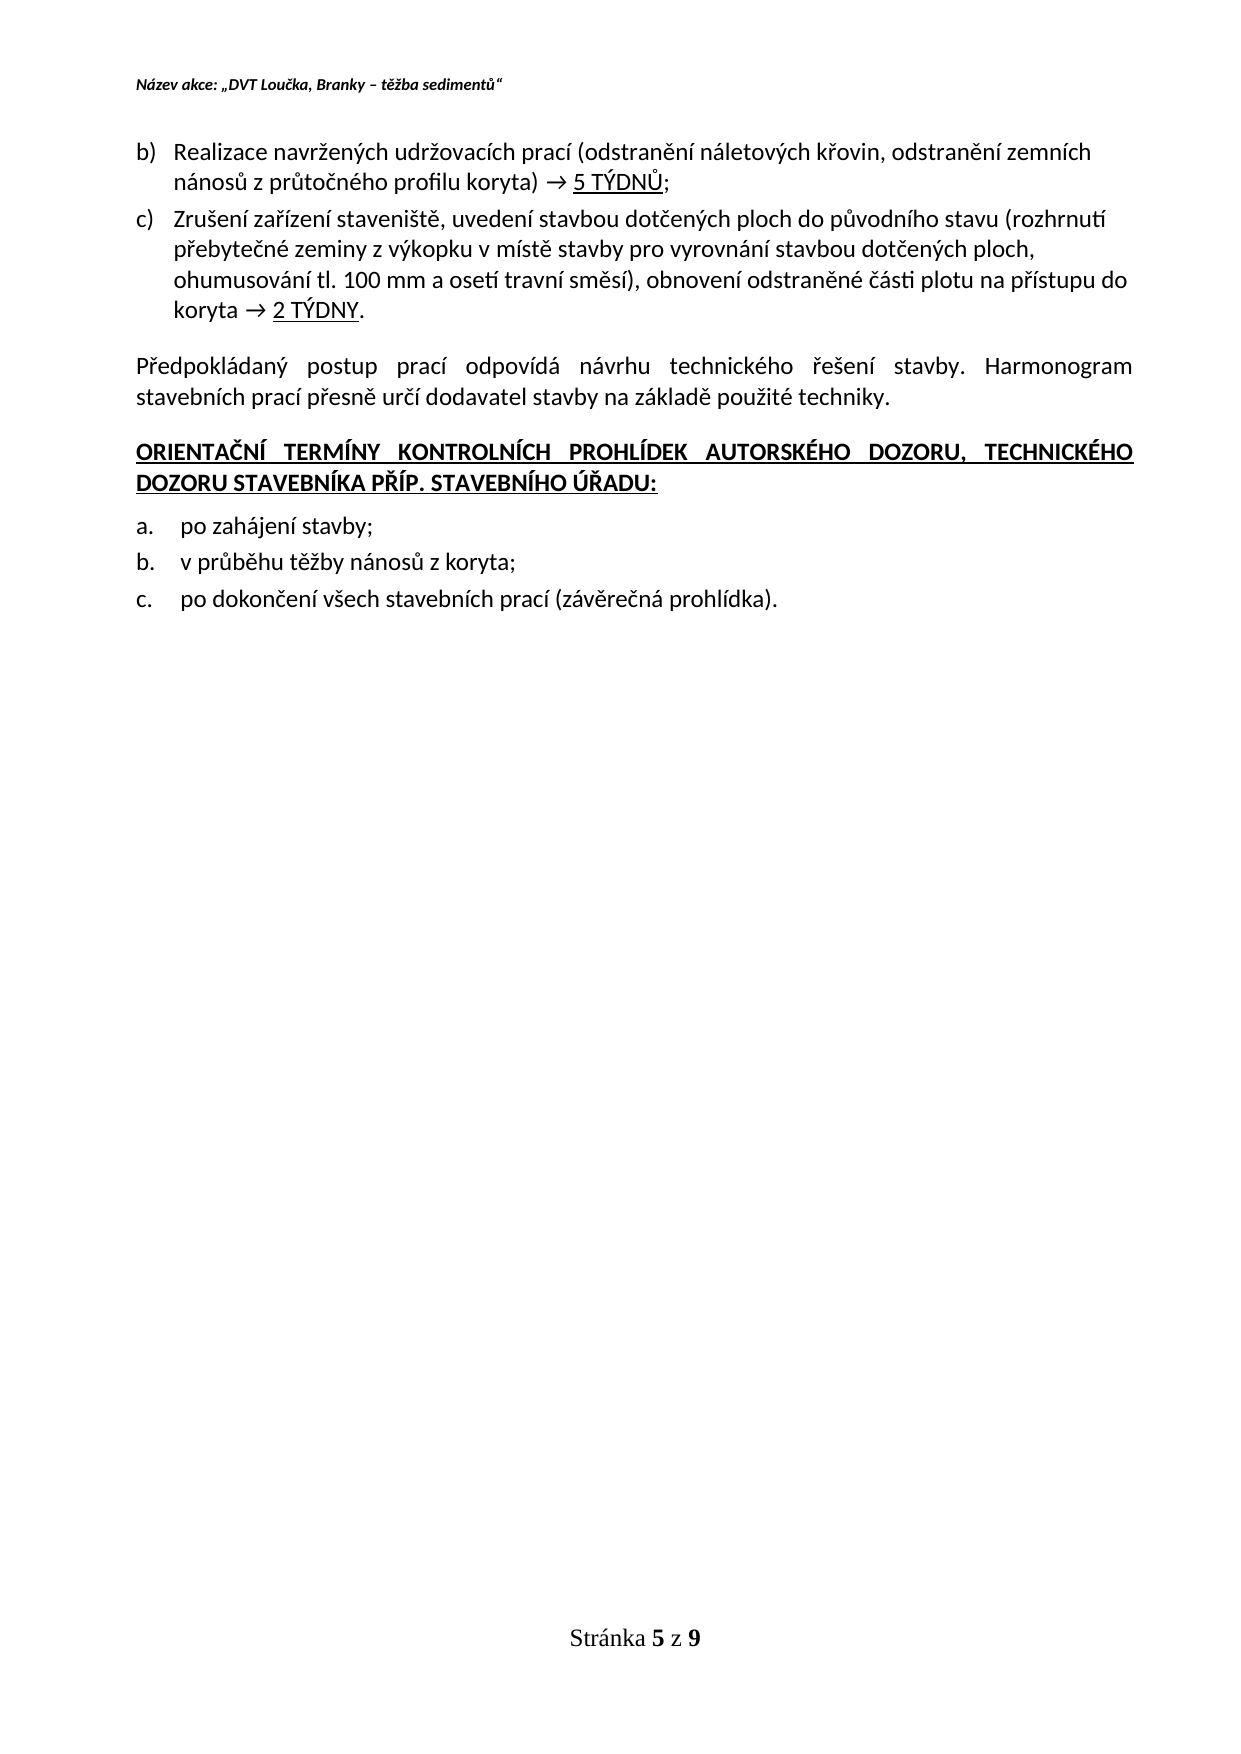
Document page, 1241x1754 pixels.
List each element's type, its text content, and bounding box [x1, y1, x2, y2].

list Realizace navržených udržovacích prací (odstranění náletových křovin, odstranění zemních nánosů z průtočného profilu koryta) → 5 TÝDNŮ; [136, 136, 1134, 197]
list po dokončení všech stavebních prací (závěrečná prohlídka). [136, 583, 1134, 614]
text ORIENTAČNÍ TERMÍNY KONTROLNÍCH PROHLÍDEK AUTORSKÉHO DOZORU, TECHNICKÉHO DOZORU STAVEBNÍKA PŘÍP. STAVEBNÍHO ÚŘADU: [136, 464, 1134, 497]
list Zrušení zařízení staveniště, uvedení stavbou dotčených ploch do původního stavu (rozhrnutí přebytečné zeminy z výkopku v místě stavby pro vyrovnání stavbou dotčených ploch, ohumusování tl. 100 mm a osetí travní směsí), obnovení odstraněné části plotu na přístupu do koryta → 2 TÝDNY. [136, 203, 1134, 325]
list v průběhu těžby nánosů z koryta; [136, 547, 1134, 577]
text Předpokládaný postup prací odpovídá návrhu technického řešení stavby. Harmonogram stavebních prací přesně určí dodavatel stavby na základě použité techniky. [136, 350, 1134, 411]
text ORIENTAČNÍ TERMÍNY KONTROLNÍCH PROHLÍDEK AUTORSKÉHO DOZORU, TECHNICKÉHO DOZORU STAVEBNÍKA PŘÍP. STAVEBNÍHO ÚŘADU: [136, 436, 1134, 462]
list po zahájení stavby; [136, 510, 1134, 540]
